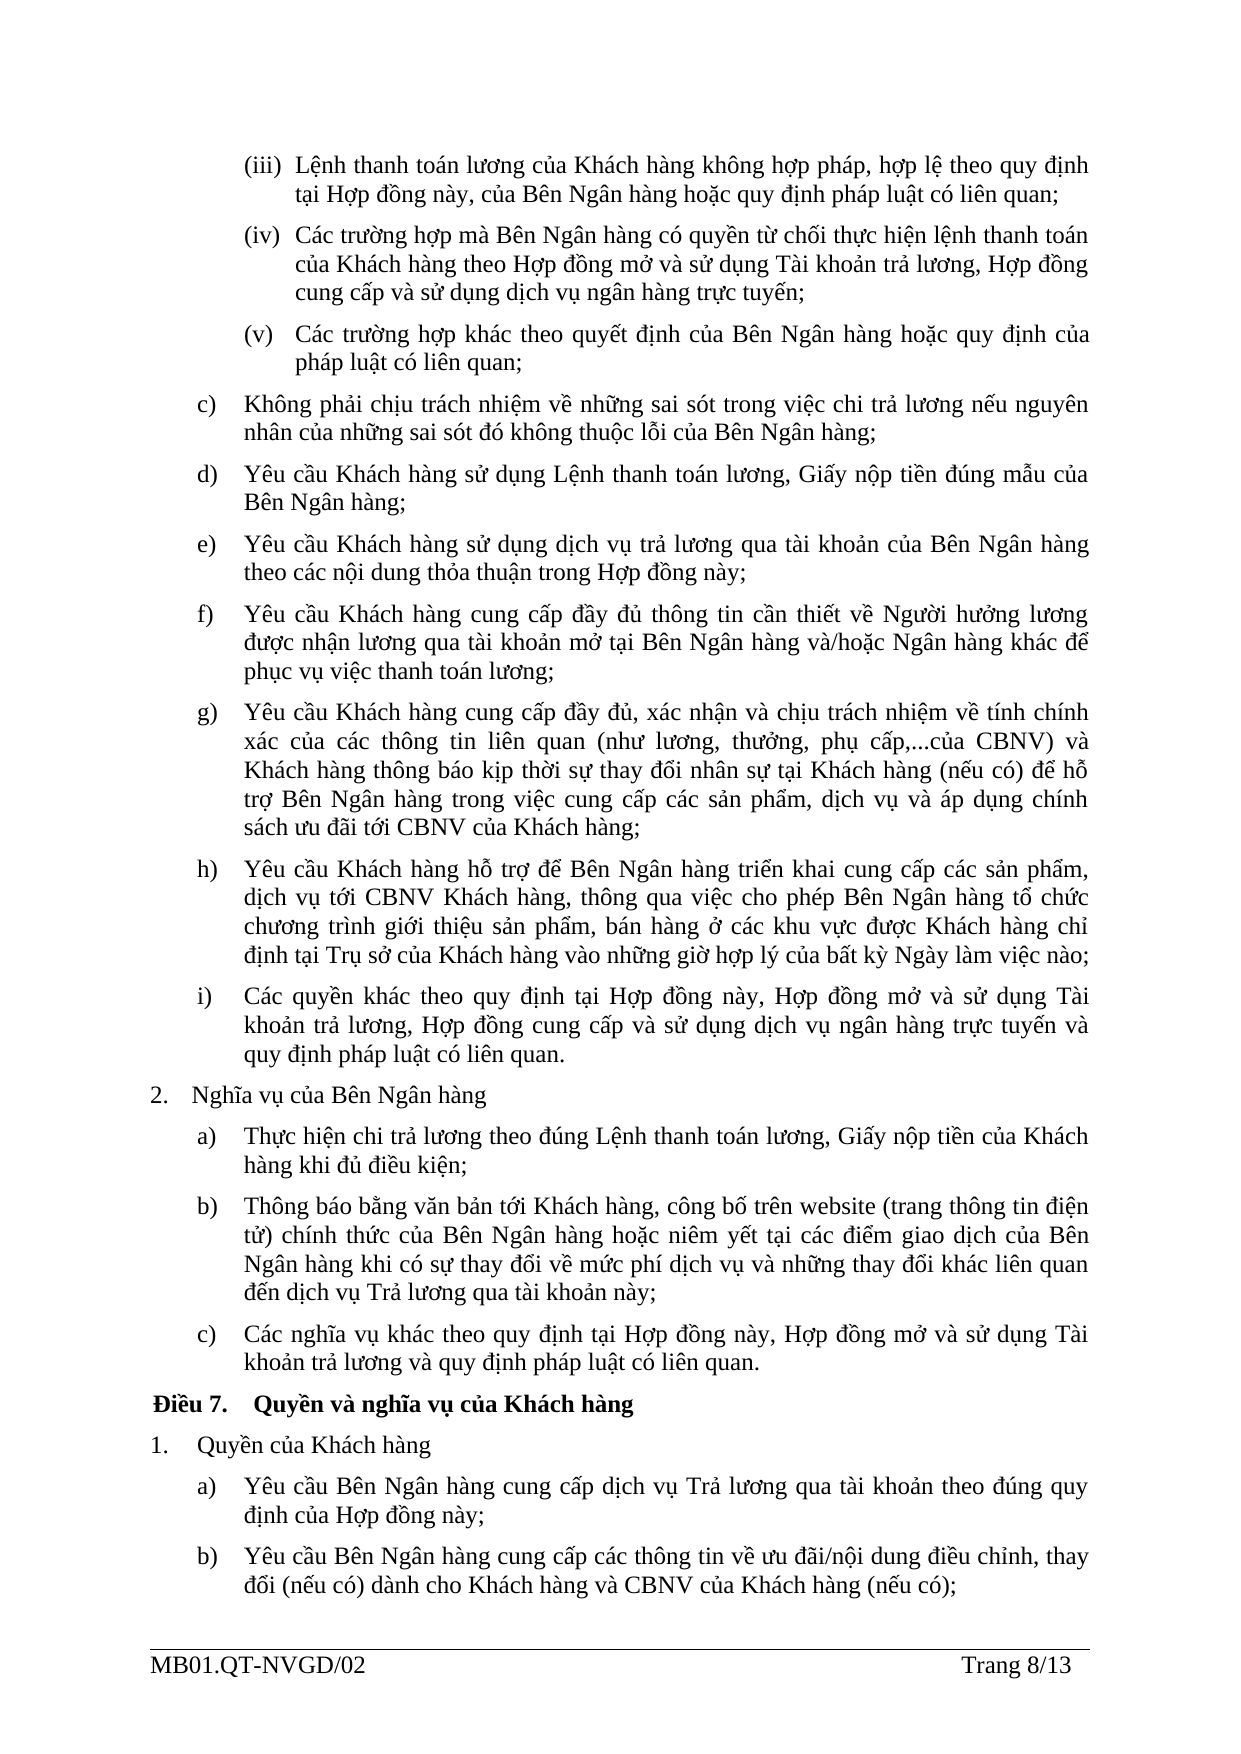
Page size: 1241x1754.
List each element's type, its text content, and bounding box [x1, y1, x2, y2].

list Quyền của Khách hàng [150, 1430, 1090, 1459]
list Yêu cầu Khách hàng cung cấp đầy đủ thông tin cần thiết về Người hưởng lương được nhận lương qua tài khoản mở tại Bên Ngân hàng và/hoặc Ngân hàng khác để phục vụ việc thanh toán lương; [197, 599, 1090, 685]
list Nghĩa vụ của Bên Ngân hàng [150, 1080, 1090, 1109]
list Yêu cầu Khách hàng hỗ trợ để Bên Ngân hàng triển khai cung cấp các sản phẩm, dịch vụ tới CBNV Khách hàng, thông qua việc cho phép Bên Ngân hàng tổ chức chương trình giới thiệu sản phẩm, bán hàng ở các khu vực được Khách hàng chỉ định tại Trụ sở của Khách hàng vào những giờ hợp lý của bất kỳ Ngày làm việc nào; [197, 854, 1090, 969]
list Các trường hợp khác theo quyết định của Bên Ngân hàng hoặc quy định của pháp luật có liên quan; [244, 319, 1090, 376]
list Yêu cầu Khách hàng cung cấp đầy đủ, xác nhận và chịu trách nhiệm về tính chính xác của các thông tin liên quan (như lương, thưởng, phụ cấp,...của CBNV) và Khách hàng thông báo kịp thời sự thay đổi nhân sự tại Khách hàng (nếu có) để hỗ trợ Bên Ngân hàng trong việc cung cấp các sản phẩm, dịch vụ và áp dụng chính sách ưu đãi tới CBNV của Khách hàng; [197, 697, 1090, 841]
list Yêu cầu Khách hàng sử dụng Lệnh thanh toán lương, Giấy nộp tiền đúng mẫu của Bên Ngân hàng; [197, 459, 1090, 516]
list Các nghĩa vụ khác theo quy định tại Hợp đồng này, Hợp đồng mở và sử dụng Tài khoản trả lương và quy định pháp luật có liên quan. [197, 1319, 1090, 1376]
list Quyền và nghĩa vụ của Khách hàng [153, 1389, 1090, 1417]
list Yêu cầu Bên Ngân hàng cung cấp các thông tin về ưu đãi/nội dung điều chỉnh, thay đổi (nếu có) dành cho Khách hàng và CBNV của Khách hàng (nếu có); [197, 1541, 1090, 1599]
list Lệnh thanh toán lương của Khách hàng không hợp pháp, hợp lệ theo quy định tại Hợp đồng này, của Bên Ngân hàng hoặc quy định pháp luật có liên quan; [244, 150, 1090, 207]
list Các trường hợp mà Bên Ngân hàng có quyền từ chối thực hiện lệnh thanh toán của Khách hàng theo Hợp đồng mở và sử dụng Tài khoản trả lương, Hợp đồng cung cấp và sử dụng dịch vụ ngân hàng trực tuyến; [244, 220, 1090, 306]
list Thông báo bằng văn bản tới Khách hàng, công bố trên website (trang thông tin điện tử) chính thức của Bên Ngân hàng hoặc niêm yết tại các điểm giao dịch của Bên Ngân hàng khi có sự thay đổi về mức phí dịch vụ và những thay đổi khác liên quan đến dịch vụ Trả lương qua tài khoản này; [197, 1191, 1090, 1306]
list Yêu cầu Bên Ngân hàng cung cấp dịch vụ Trả lương qua tài khoản theo đúng quy định của Hợp đồng này; [197, 1471, 1090, 1529]
list Các quyền khác theo quy định tại Hợp đồng này, Hợp đồng mở và sử dụng Tài khoản trả lương, Hợp đồng cung cấp và sử dụng dịch vụ ngân hàng trực tuyến và quy định pháp luật có liên quan. [197, 981, 1090, 1067]
list Yêu cầu Khách hàng sử dụng dịch vụ trả lương qua tài khoản của Bên Ngân hàng theo các nội dung thỏa thuận trong Hợp đồng này; [197, 529, 1090, 586]
list Thực hiện chi trả lương theo đúng Lệnh thanh toán lương, Giấy nộp tiền của Khách hàng khi đủ điều kiện; [197, 1121, 1090, 1179]
list Không phải chịu trách nhiệm về những sai sót trong việc chi trả lương nếu nguyên nhân của những sai sót đó không thuộc lỗi của Bên Ngân hàng; [197, 389, 1090, 446]
